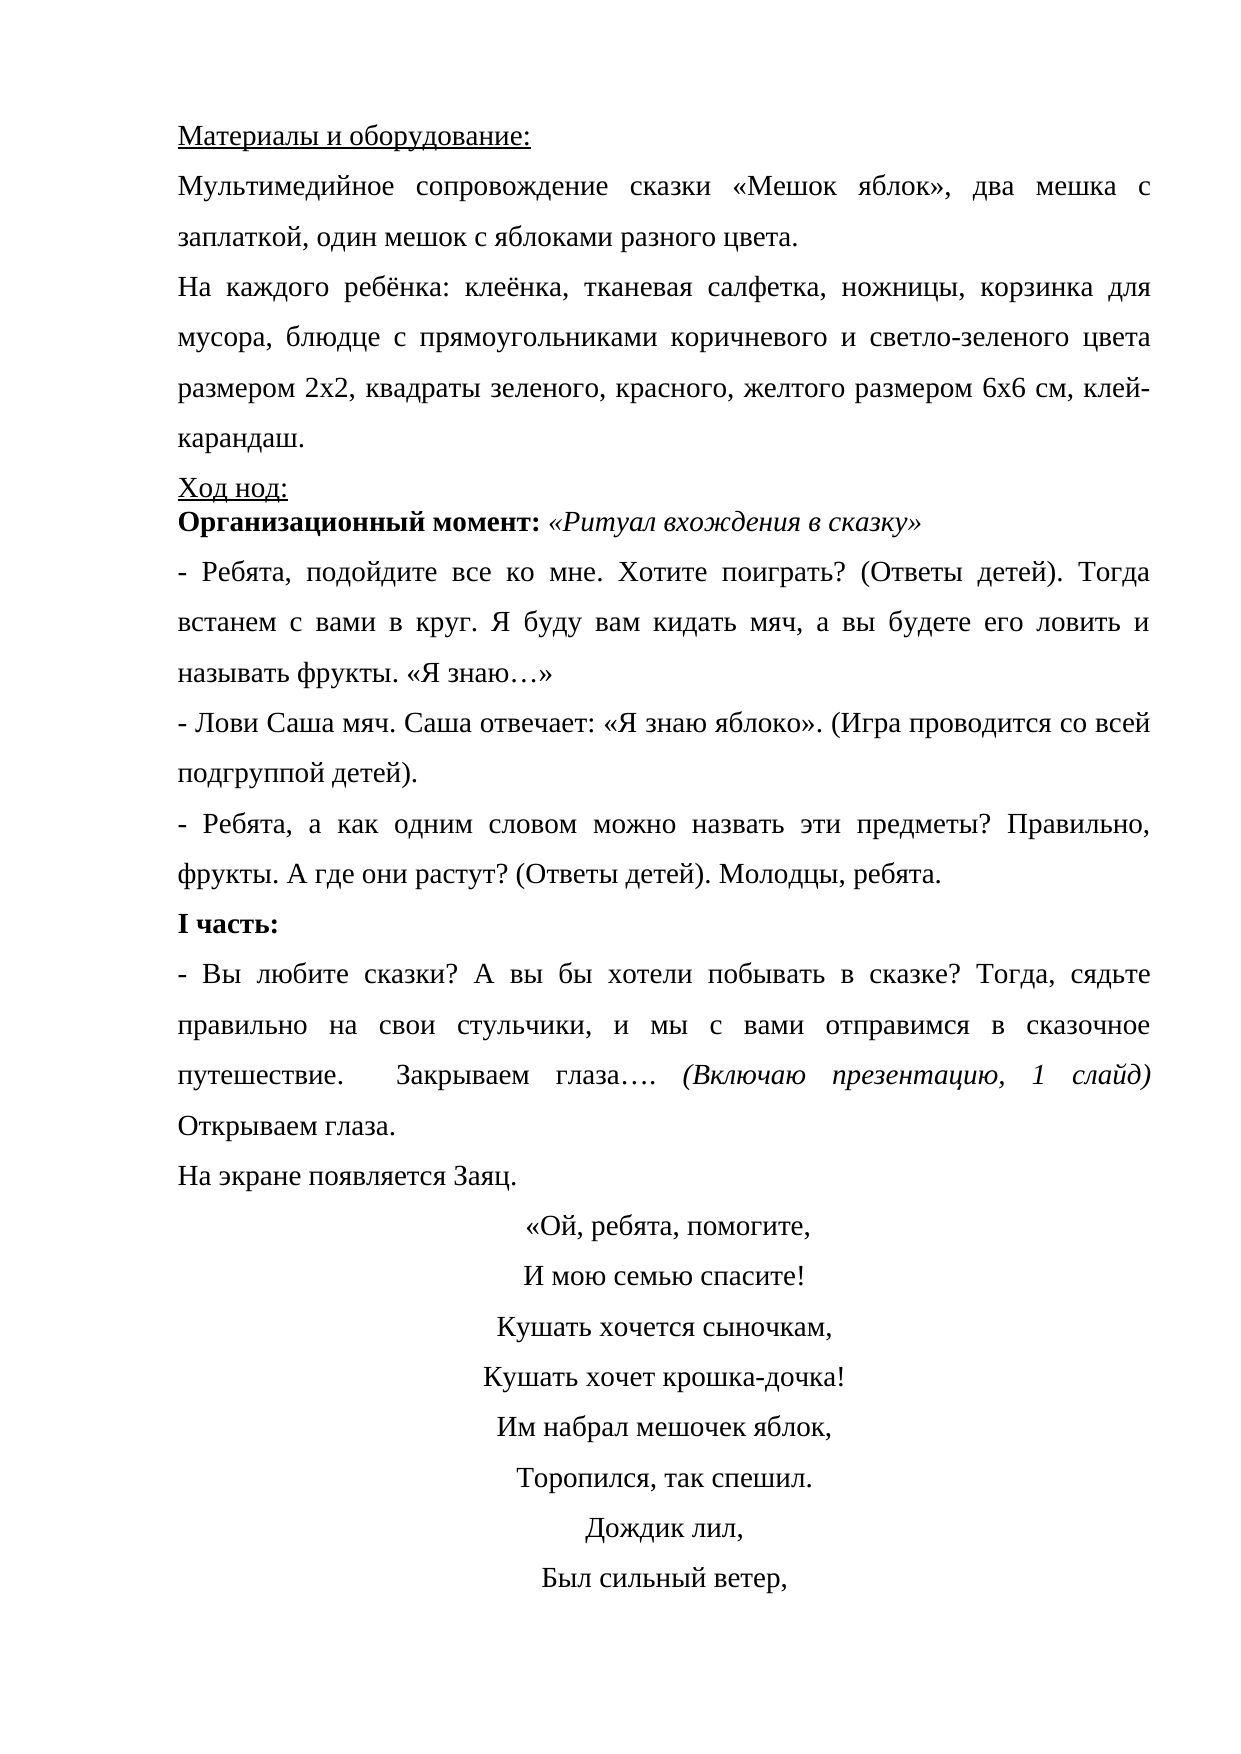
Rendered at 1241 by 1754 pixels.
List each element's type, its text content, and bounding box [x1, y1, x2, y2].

text Дождик лил, [177, 1510, 1152, 1544]
text - Ребята, подойдите все ко мне. Хотите поиграть? (Ответы детей). Тогда встанем с вами в круг. Я буду вам кидать мяч, а вы будете его ловить и называть фрукты. «Я знаю…» [177, 554, 1152, 688]
text - Ребята, а как одним словом можно назвать эти предметы? Правильно, фрукты. А где они растут? (Ответы детей). Молодцы, ребята. [177, 806, 1152, 889]
text «Ой, ребята, помогите, [177, 1208, 1152, 1242]
text Ход нод: [177, 470, 1152, 504]
text Мультимедийное сопровождение сказки «Мешок яблок», два мешка с заплаткой, один мешок с яблоками разного цвета. [177, 168, 1152, 252]
text - Лови Саша мяч. Саша отвечает: «Я знаю яблоко». (Игра проводится со всей подгруппой детей). [177, 705, 1152, 789]
text Им набрал мешочек яблок, [177, 1409, 1152, 1443]
text Был сильный ветер, [177, 1560, 1152, 1594]
text Кушать хочет крошка-дочка! [177, 1359, 1152, 1393]
text И мою семью спасите! [177, 1258, 1152, 1292]
text Материалы и оборудование: [177, 118, 1152, 152]
text На каждого ребёнка: клеёнка, тканевая салфетка, ножницы, корзинка для мусора, блюдце с прямоугольниками коричневого и светло-зеленого цвета размером 2х2, квадраты зеленого, красного, желтого размером 6х6 см, клей-карандаш. [177, 269, 1152, 453]
text I часть: [177, 906, 1152, 940]
text Организационный момент: «Ритуал вхождения в сказку» [177, 504, 1152, 537]
text Торопился, так спешил. [177, 1460, 1152, 1493]
text Кушать хочется сыночкам, [177, 1309, 1152, 1342]
text - Вы любите сказки? А вы бы хотели побывать в сказке? Тогда, сядьте правильно на свои стульчики, и мы с вами отправимся в сказочное путешествие. Закрываем глаза…. (Включаю презентацию, 1 слайд) Открываем глаза. [177, 957, 1152, 1141]
text На экране появляется Заяц. [177, 1158, 1152, 1191]
